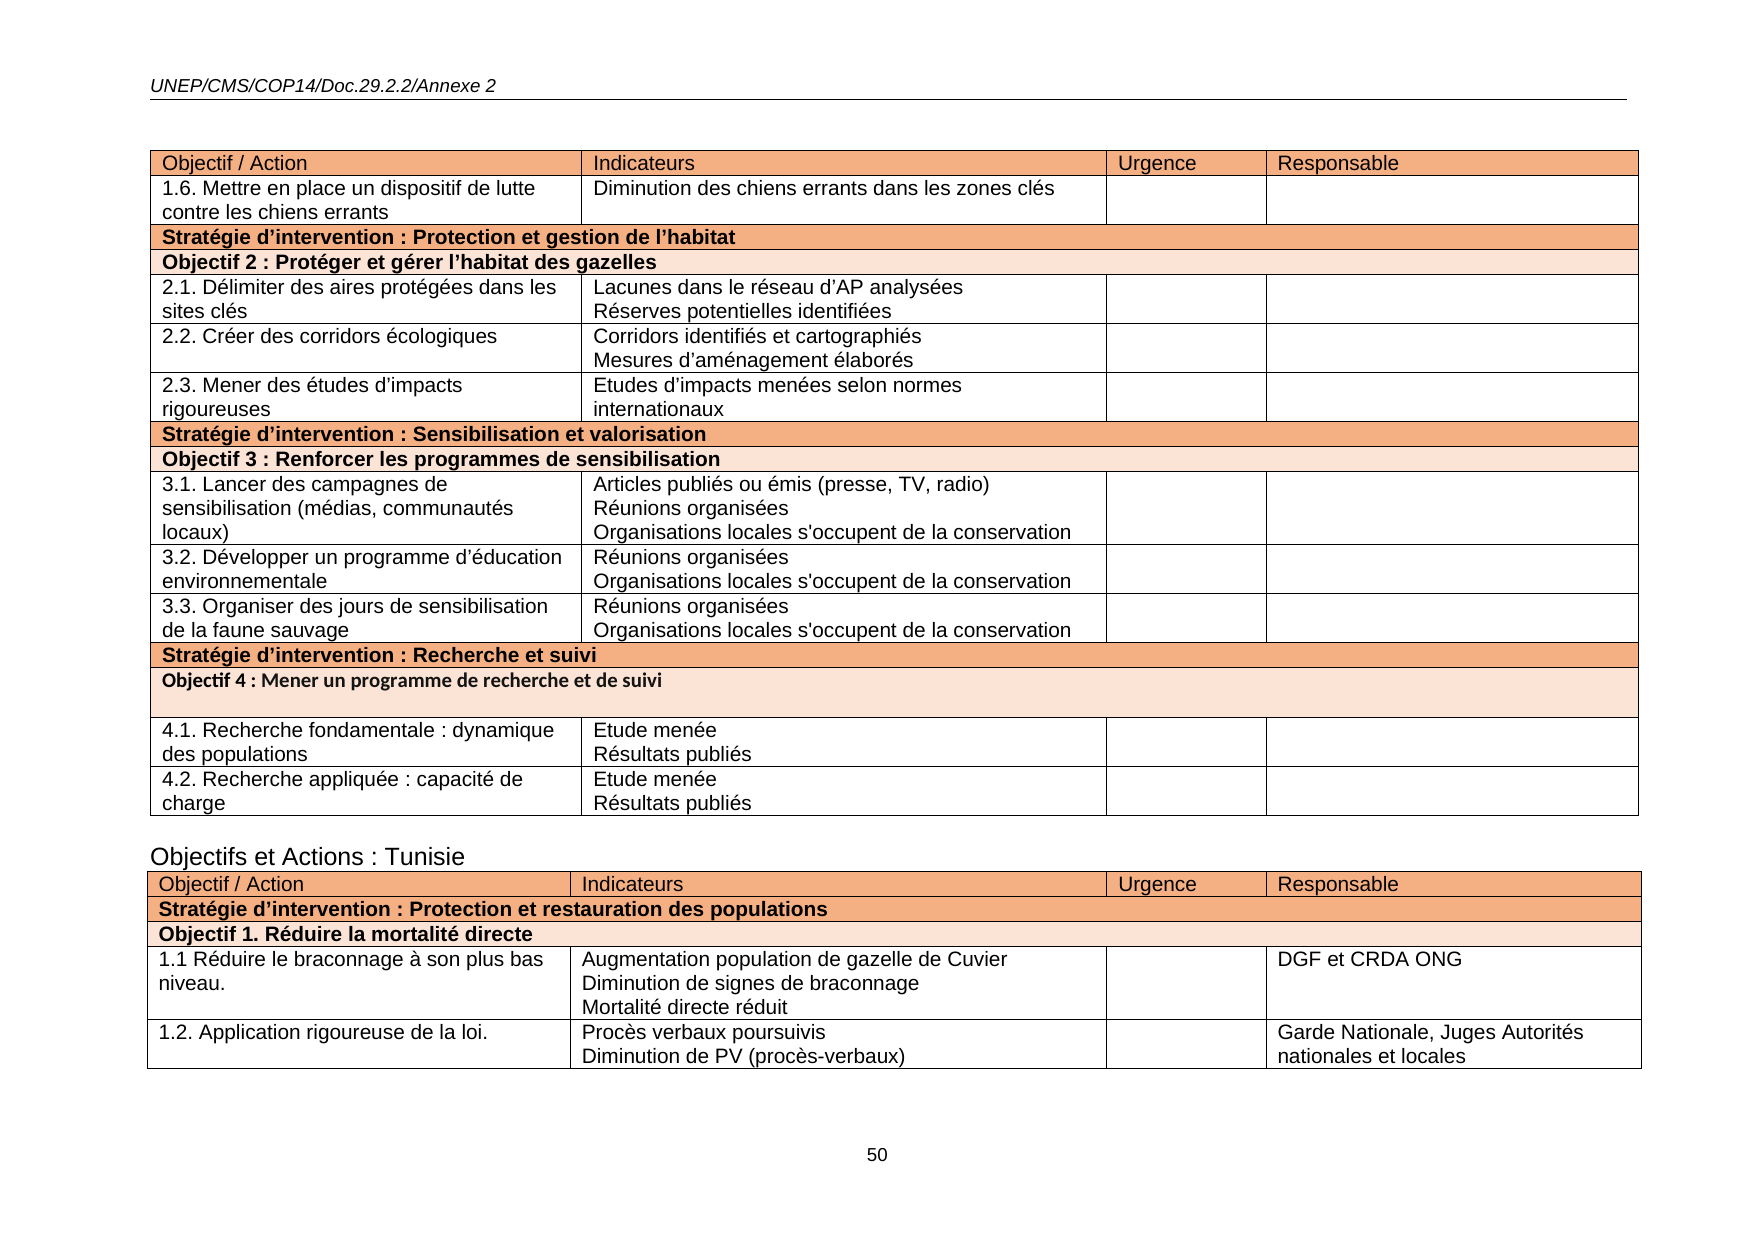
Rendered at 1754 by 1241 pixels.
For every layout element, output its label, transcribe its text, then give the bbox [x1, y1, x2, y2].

table_cell Objectif 2 : Protéger et gérer l’habitat des gazelles [151, 250, 1638, 274]
table_cell Stratégie d’intervention : Sensibilisation et valorisation [151, 422, 1638, 446]
table_cell [1267, 275, 1638, 323]
table_cell Objectif 4 : Mener un programme de recherche et de suivi [151, 668, 1638, 717]
table_cell Procès verbaux poursuivis Diminution de PV (procès-verbaux) [571, 1020, 1106, 1068]
table_cell 3.2. Développer un programme d’éducation environnementale [151, 545, 581, 593]
table_cell Réunions organisées Organisations locales s'occupent de la conservation [582, 594, 1106, 642]
table_cell Articles publiés ou émis (presse, TV, radio) Réunions organisées Organisations locales s'occupent de la conservation [582, 472, 1106, 544]
table_cell 2.2. Créer des corridors écologiques [151, 324, 581, 372]
table_cell [1267, 472, 1638, 544]
table_header Indicateurs [582, 151, 1106, 175]
table_cell [1107, 472, 1266, 544]
table_cell [1267, 594, 1638, 642]
table_cell [1107, 594, 1266, 642]
table_cell Stratégie d’intervention : Recherche et suivi [151, 643, 1638, 667]
table_cell [1107, 947, 1266, 1019]
table_cell Etude menée Résultats publiés [582, 718, 1106, 766]
table_header Urgence [1107, 872, 1266, 896]
table_header Responsable [1267, 872, 1641, 896]
table_cell [1267, 176, 1638, 224]
table_header Objectif / Action [148, 872, 570, 896]
table_cell [1107, 176, 1266, 224]
table_cell [1267, 545, 1638, 593]
table_cell Etude menée Résultats publiés [582, 767, 1106, 815]
table_cell [1107, 324, 1266, 372]
table_cell Garde Nationale, Juges Autorités nationales et locales [1267, 1020, 1641, 1068]
subtitle Objectifs et Actions : Tunisie [150, 842, 1683, 871]
table_cell 4.1. Recherche fondamentale : dynamique des populations [151, 718, 581, 766]
table_cell Stratégie d’intervention : Protection et restauration des populations [148, 897, 1641, 921]
table_cell [1267, 718, 1638, 766]
table_cell [1107, 545, 1266, 593]
table_cell Corridors identifiés et cartographiés Mesures d’aménagement élaborés [582, 324, 1106, 372]
table_header Urgence [1107, 151, 1266, 175]
table_cell [1267, 324, 1638, 372]
table_cell 1.2. Application rigoureuse de la loi. [148, 1020, 570, 1068]
table_cell Objectif 3 : Renforcer les programmes de sensibilisation [151, 447, 1638, 471]
table_cell Stratégie d’intervention : Protection et gestion de l’habitat [151, 225, 1638, 249]
table_cell 4.2. Recherche appliquée : capacité de charge [151, 767, 581, 815]
table_cell [1107, 718, 1266, 766]
table_header Responsable [1267, 151, 1638, 175]
table_cell [1107, 767, 1266, 815]
table_header Indicateurs [571, 872, 1106, 896]
table_cell [1107, 373, 1266, 421]
table_cell 3.1. Lancer des campagnes de sensibilisation (médias, communautés locaux) [151, 472, 581, 544]
table_cell Lacunes dans le réseau d’AP analysées Réserves potentielles identifiées [582, 275, 1106, 323]
table_cell 2.3. Mener des études d’impacts rigoureuses [151, 373, 581, 421]
table_cell Diminution des chiens errants dans les zones clés [582, 176, 1106, 224]
table_cell Objectif 1. Réduire la mortalité directe [148, 922, 1641, 946]
table_cell 3.3. Organiser des jours de sensibilisation de la faune sauvage [151, 594, 581, 642]
table_cell Etudes d’impacts menées selon normes internationaux [582, 373, 1106, 421]
table_cell [1107, 1020, 1266, 1068]
table_cell Augmentation population de gazelle de Cuvier Diminution de signes de braconnage Mortalité directe réduit [571, 947, 1106, 1019]
table_cell [1107, 275, 1266, 323]
table_cell 1.6. Mettre en place un dispositif de lutte contre les chiens errants [151, 176, 581, 224]
table_cell DGF et CRDA ONG [1267, 947, 1641, 1019]
table_cell [1267, 767, 1638, 815]
table_cell 1.1 Réduire le braconnage à son plus bas niveau. [148, 947, 570, 1019]
table_cell Réunions organisées Organisations locales s'occupent de la conservation [582, 545, 1106, 593]
table_cell [1267, 373, 1638, 421]
table_cell 2.1. Délimiter des aires protégées dans les sites clés [151, 275, 581, 323]
table_header Objectif / Action [151, 151, 581, 175]
